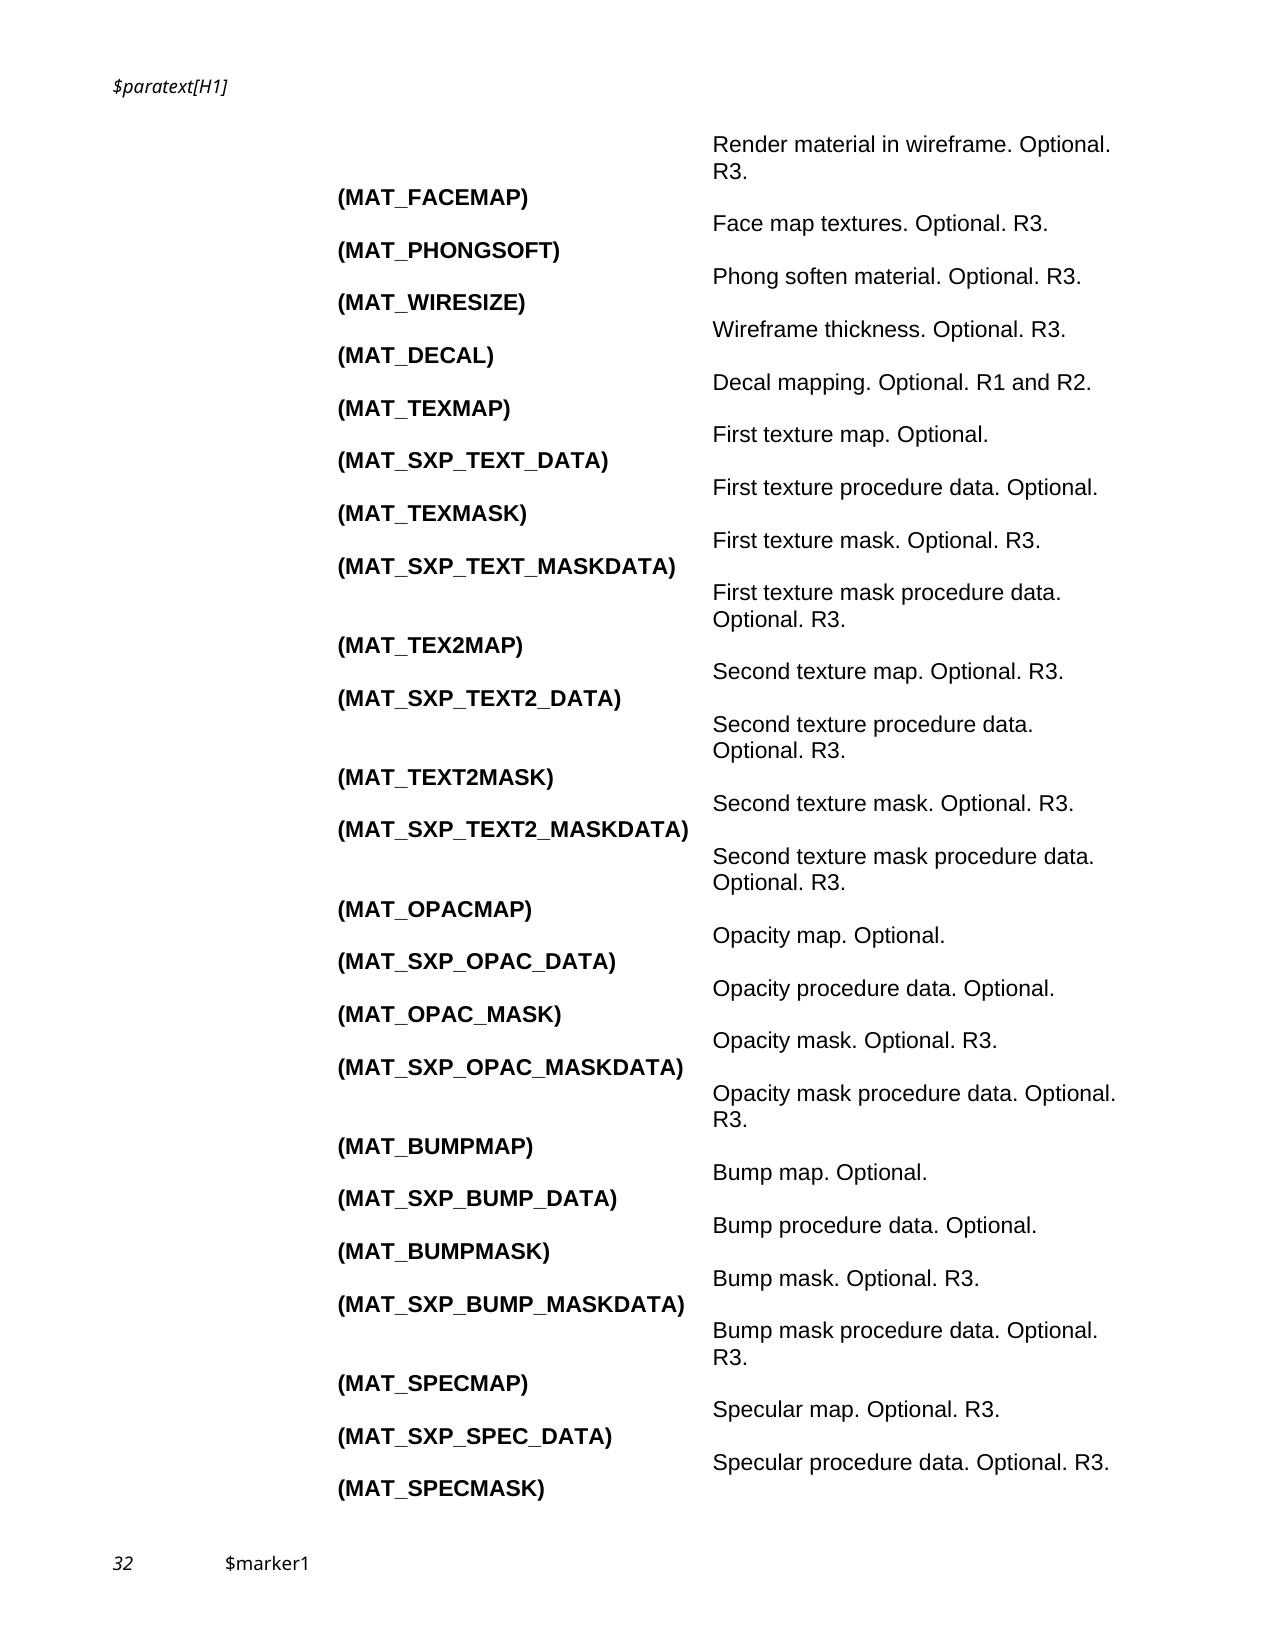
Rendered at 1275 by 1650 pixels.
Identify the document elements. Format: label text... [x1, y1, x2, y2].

text (MAT_PHONGSOFT) [337, 237, 900, 263]
text (MAT_SXP_TEXT2_DATA) [337, 685, 900, 711]
text (MAT_BUMPMAP) [337, 1133, 900, 1159]
text First texture map. Optional. [712, 421, 1125, 447]
text Opacity mask. Optional. R3. [712, 1027, 1125, 1054]
text Bump map. Optional. [712, 1159, 1125, 1185]
text Opacity map. Optional. [712, 922, 1125, 948]
text Second texture mask procedure data. Optional. R3. [712, 843, 1125, 896]
text First texture mask. Optional. R3. [712, 527, 1125, 553]
text (MAT_SXP_OPAC_MASKDATA) [337, 1054, 900, 1080]
text (MAT_TEXMAP) [337, 395, 900, 421]
text (MAT_SXP_TEXT_DATA) [337, 447, 900, 474]
text (MAT_FACEMAP) [337, 184, 900, 210]
text (MAT_SPECMAP) [337, 1370, 900, 1396]
text Second texture map. Optional. R3. [712, 658, 1125, 685]
text (MAT_SXP_OPAC_DATA) [337, 948, 900, 974]
text Bump procedure data. Optional. [712, 1212, 1125, 1238]
text (MAT_BUMPMASK) [337, 1238, 900, 1264]
text (MAT_TEX2MAP) [337, 632, 900, 658]
text (MAT_OPACMAP) [337, 896, 900, 922]
text Opacity mask procedure data. Optional. R3. [712, 1080, 1125, 1133]
text Second texture mask. Optional. R3. [712, 790, 1125, 816]
text (MAT_SXP_TEXT2_MASKDATA) [337, 816, 900, 843]
text (MAT_SXP_BUMP_MASKDATA) [337, 1291, 900, 1317]
text Specular procedure data. Optional. R3. [712, 1449, 1125, 1475]
text Bump mask procedure data. Optional. R3. [712, 1317, 1125, 1370]
text (MAT_TEXT2MASK) [337, 764, 900, 790]
text First texture procedure data. Optional. [712, 474, 1125, 500]
text Second texture procedure data. Optional. R3. [712, 711, 1125, 764]
text Render material in wireframe. Optional. R3. [712, 131, 1125, 184]
text (MAT_SPECMASK) [337, 1475, 900, 1502]
text (MAT_OPAC_MASK) [337, 1001, 900, 1027]
text (MAT_SXP_SPEC_DATA) [337, 1423, 900, 1449]
text (MAT_DECAL) [337, 342, 900, 368]
text (MAT_SXP_BUMP_DATA) [337, 1185, 900, 1212]
text Bump mask. Optional. R3. [712, 1264, 1125, 1291]
text Decal mapping. Optional. R1 and R2. [712, 368, 1125, 395]
text Wireframe thickness. Optional. R3. [712, 316, 1125, 342]
text Specular map. Optional. R3. [712, 1396, 1125, 1423]
text Phong soften material. Optional. R3. [712, 263, 1125, 289]
text (MAT_TEXMASK) [337, 500, 900, 527]
text (MAT_WIRESIZE) [337, 289, 900, 316]
text Face map textures. Optional. R3. [712, 210, 1125, 237]
text First texture mask procedure data. Optional. R3. [712, 579, 1125, 632]
text (MAT_SXP_TEXT_MASKDATA) [337, 553, 900, 579]
text Opacity procedure data. Optional. [712, 974, 1125, 1001]
